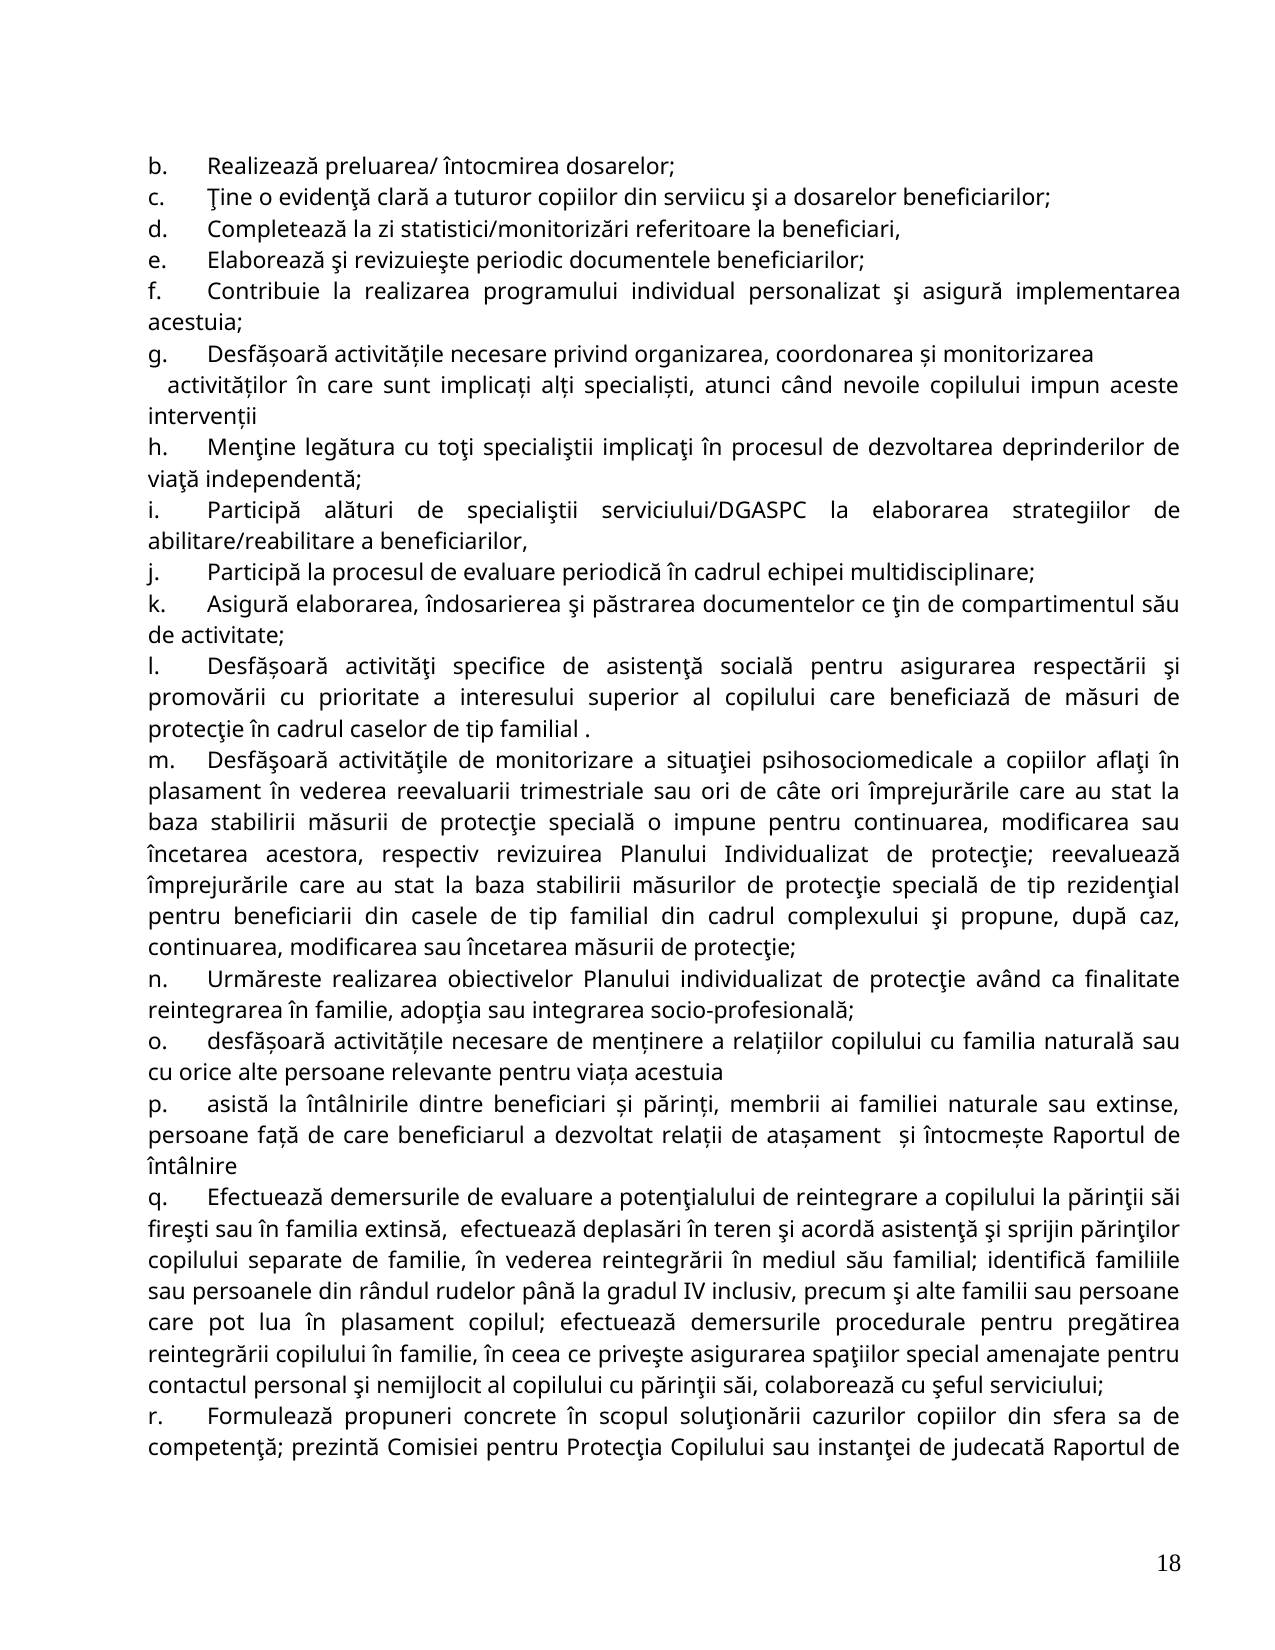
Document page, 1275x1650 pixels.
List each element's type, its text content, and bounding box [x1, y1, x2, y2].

list Desfășoară activităţi specifice de asistenţă socială pentru asigurarea respectării şi promovării cu prioritate a interesului superior al copilului care beneficiază de măsuri de protecţie în cadrul caselor de tip familial . [148, 650, 1181, 744]
list Ţine o evidenţă clară a tuturor copiilor din serviicu şi a dosarelor beneficiarilor; [148, 181, 1181, 212]
list Efectuează demersurile de evaluare a potenţialului de reintegrare a copilului la părinţii săi fireşti sau în familia extinsă, efectuează deplasări în teren şi acordă asistenţă şi sprijin părinţilor copilului separate de familie, în vederea reintegrării în mediul său familial; identifică familiile sau persoanele din rândul rudelor până la gradul IV inclusiv, precum şi alte familii sau persoane care pot lua în plasament copilul; efectuează demersurile procedurale pentru pregătirea reintegrării copilului în familie, în ceea ce priveşte asigurarea spaţiilor special amenajate pentru contactul personal şi nemijlocit al copilului cu părinţii săi, colaborează cu şeful serviciului; [148, 1181, 1181, 1400]
list Participă alături de specialiştii serviciului/DGASPC la elaborarea strategiilor de abilitare/reabilitare a beneficiarilor, [148, 494, 1181, 556]
list Completează la zi statistici/monitorizări referitoare la beneficiari, [148, 212, 1181, 244]
list desfăşoară activităţile necesare de menţinere a relaţiilor copilului cu familia naturală sau cu orice alte persoane relevante pentru viaţa acestuia [148, 1025, 1181, 1087]
list Realizează preluarea/ întocmirea dosarelor; [148, 150, 1181, 181]
list Desfăşoară activităţile de monitorizare a situaţiei psihosociomedicale a copiilor aflaţi în plasament în vederea reevaluarii trimestriale sau ori de câte ori împrejurările care au stat la baza stabilirii măsurii de protecţie specială o impune pentru continuarea, modificarea sau încetarea acestora, respectiv revizuirea Planului Individualizat de protecţie; reevaluează împrejurările care au stat la baza stabilirii măsurilor de protecţie specială de tip rezidenţial pentru beneficiarii din casele de tip familial din cadrul complexului şi propune, după caz, continuarea, modificarea sau încetarea măsurii de protecţie; [148, 744, 1181, 962]
list Urmăreste realizarea obiectivelor Planului individualizat de protecţie având ca finalitate reintegrarea în familie, adopţia sau integrarea socio-profesională; [148, 962, 1181, 1025]
list Desfăşoară activităţile necesare privind organizarea, coordonarea şi monitorizarea [148, 337, 1181, 369]
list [148, 1400, 1181, 1462]
list Participă la procesul de evaluare periodică în cadrul echipei multidisciplinare; [148, 556, 1181, 587]
list Contribuie la realizarea programului individual personalizat şi asigură implementarea acestuia; [148, 275, 1181, 337]
list Asigură elaborarea, îndosarierea şi păstrarea documentelor ce ţin de compartimentul său de activitate; [148, 587, 1181, 650]
text activităţilor în care sunt implicaţi alţi specialişti, atunci când nevoile copilului impun aceste intervenţii [148, 369, 1181, 431]
list Menţine legătura cu toţi specialiştii implicaţi în procesul de dezvoltarea deprinderilor de viaţă independentă; [148, 431, 1181, 494]
list Elaborează şi revizuieşte periodic documentele beneficiarilor; [148, 244, 1181, 275]
list asistă la întâlnirile dintre beneficiari şi părinţi, membrii ai familiei naturale sau extinse, persoane faţă de care beneficiarul a dezvoltat relaţii de ataşament și întocmește Raportul de întâlnire [148, 1087, 1181, 1181]
